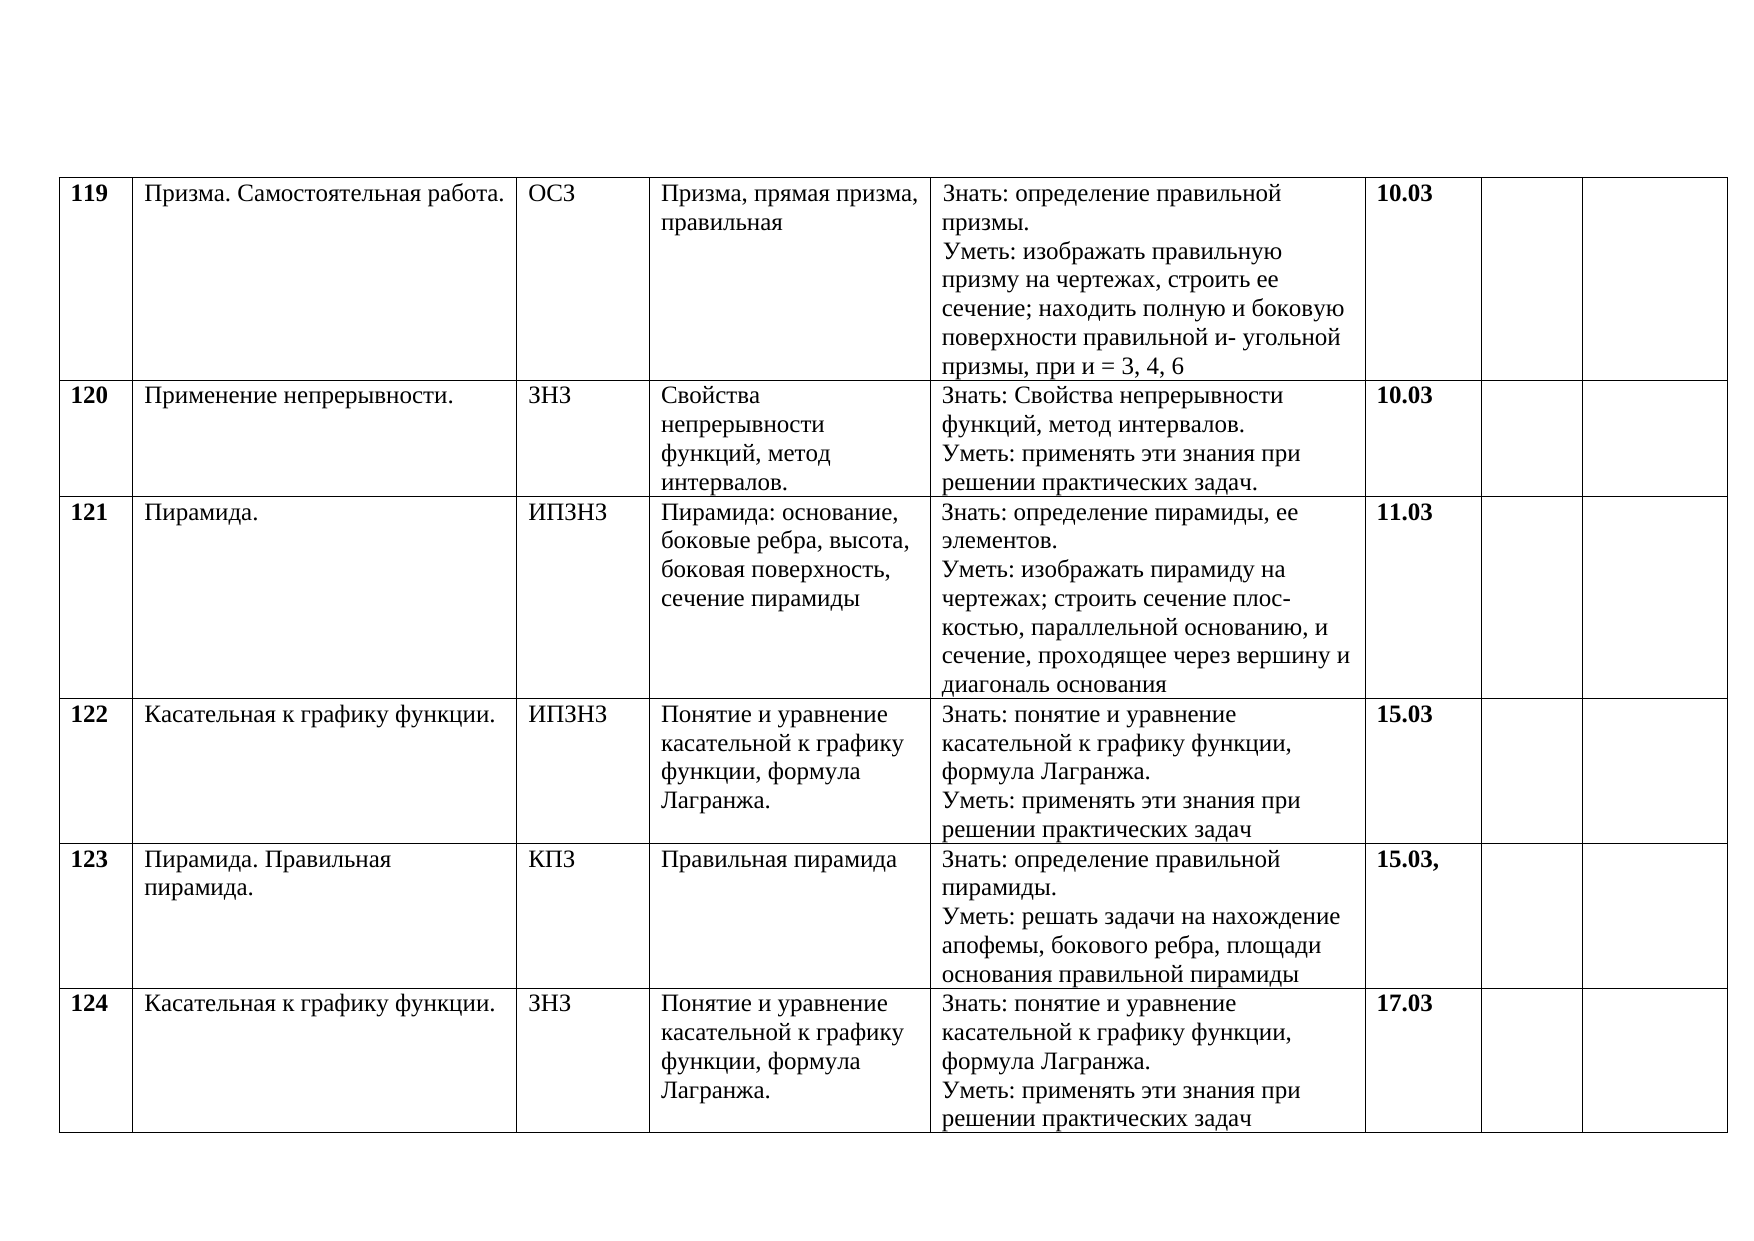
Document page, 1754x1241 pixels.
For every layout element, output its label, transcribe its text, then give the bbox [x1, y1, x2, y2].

table_cell 123 [60, 844, 132, 987]
table_cell [1482, 699, 1582, 843]
table_cell Применение непрерывности. [133, 381, 516, 496]
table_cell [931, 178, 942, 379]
table_cell [1482, 381, 1582, 496]
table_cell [931, 989, 1365, 1132]
table_cell Пирамида. Правильная пирамида. [133, 844, 516, 987]
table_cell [650, 989, 930, 1132]
table_cell [1482, 989, 1582, 1132]
table_cell [1583, 381, 1727, 496]
table_cell [1583, 178, 1727, 379]
table_cell ЗНЗ [517, 989, 649, 1132]
table_cell Свойства непрерывности функций, метод интервалов. [650, 381, 930, 496]
table_cell 10.03 [1366, 178, 1481, 379]
table_cell 122 [60, 699, 132, 843]
table_cell 119 [60, 178, 132, 379]
table_cell Касательная к графику функции. [133, 699, 516, 843]
table_cell [1583, 989, 1727, 1132]
table_cell 121 [60, 497, 132, 698]
table_cell ЗНЗ [517, 381, 649, 496]
table_cell 15.03, [1366, 844, 1481, 987]
table_cell Правильная пирамида [650, 844, 930, 987]
table_cell Призма. Самостоятельная работа. [133, 178, 516, 379]
table_cell Понятие и уравнение касательной к графику функции, формула Лагранжа. [650, 699, 930, 843]
table_cell 124 [60, 989, 132, 1132]
table_cell ОСЗ [517, 178, 649, 379]
table_cell [1583, 699, 1727, 843]
table_cell Призма, прямая призма, правильная [650, 178, 930, 379]
table_cell [1583, 844, 1727, 987]
table_cell [1482, 178, 1582, 379]
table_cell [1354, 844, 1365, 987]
table_cell 15.03 [1366, 699, 1481, 843]
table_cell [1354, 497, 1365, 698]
table_cell ИПЗНЗ [517, 699, 649, 843]
table_cell 10.03 [1366, 381, 1481, 496]
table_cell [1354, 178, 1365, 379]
table_cell Знать: понятие и уравнение касательной к графику функции, формула Лагранжа. Уметь: применять эти знания при решении практических задач [931, 699, 1365, 843]
table_cell Знать: Свойства непрерывности функций, метод интервалов. Уметь: применять эти знания при решении практических задач. [931, 381, 1365, 496]
table_cell КПЗ [517, 844, 649, 987]
table_cell [1482, 844, 1582, 987]
table_cell 120 [60, 381, 132, 496]
table_cell Пирамида: основание, боковые ребра, высота, боковая поверхность, сечение пирамиды [650, 497, 930, 698]
table_cell 17.03 [1366, 989, 1481, 1132]
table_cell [133, 989, 516, 1132]
table_cell ИПЗНЗ [517, 497, 649, 698]
table_cell [1583, 497, 1727, 698]
table_cell [1482, 497, 1582, 698]
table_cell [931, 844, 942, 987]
table_cell Пирамида. [133, 497, 516, 698]
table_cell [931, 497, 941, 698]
table_cell 11.03 [1366, 497, 1481, 698]
